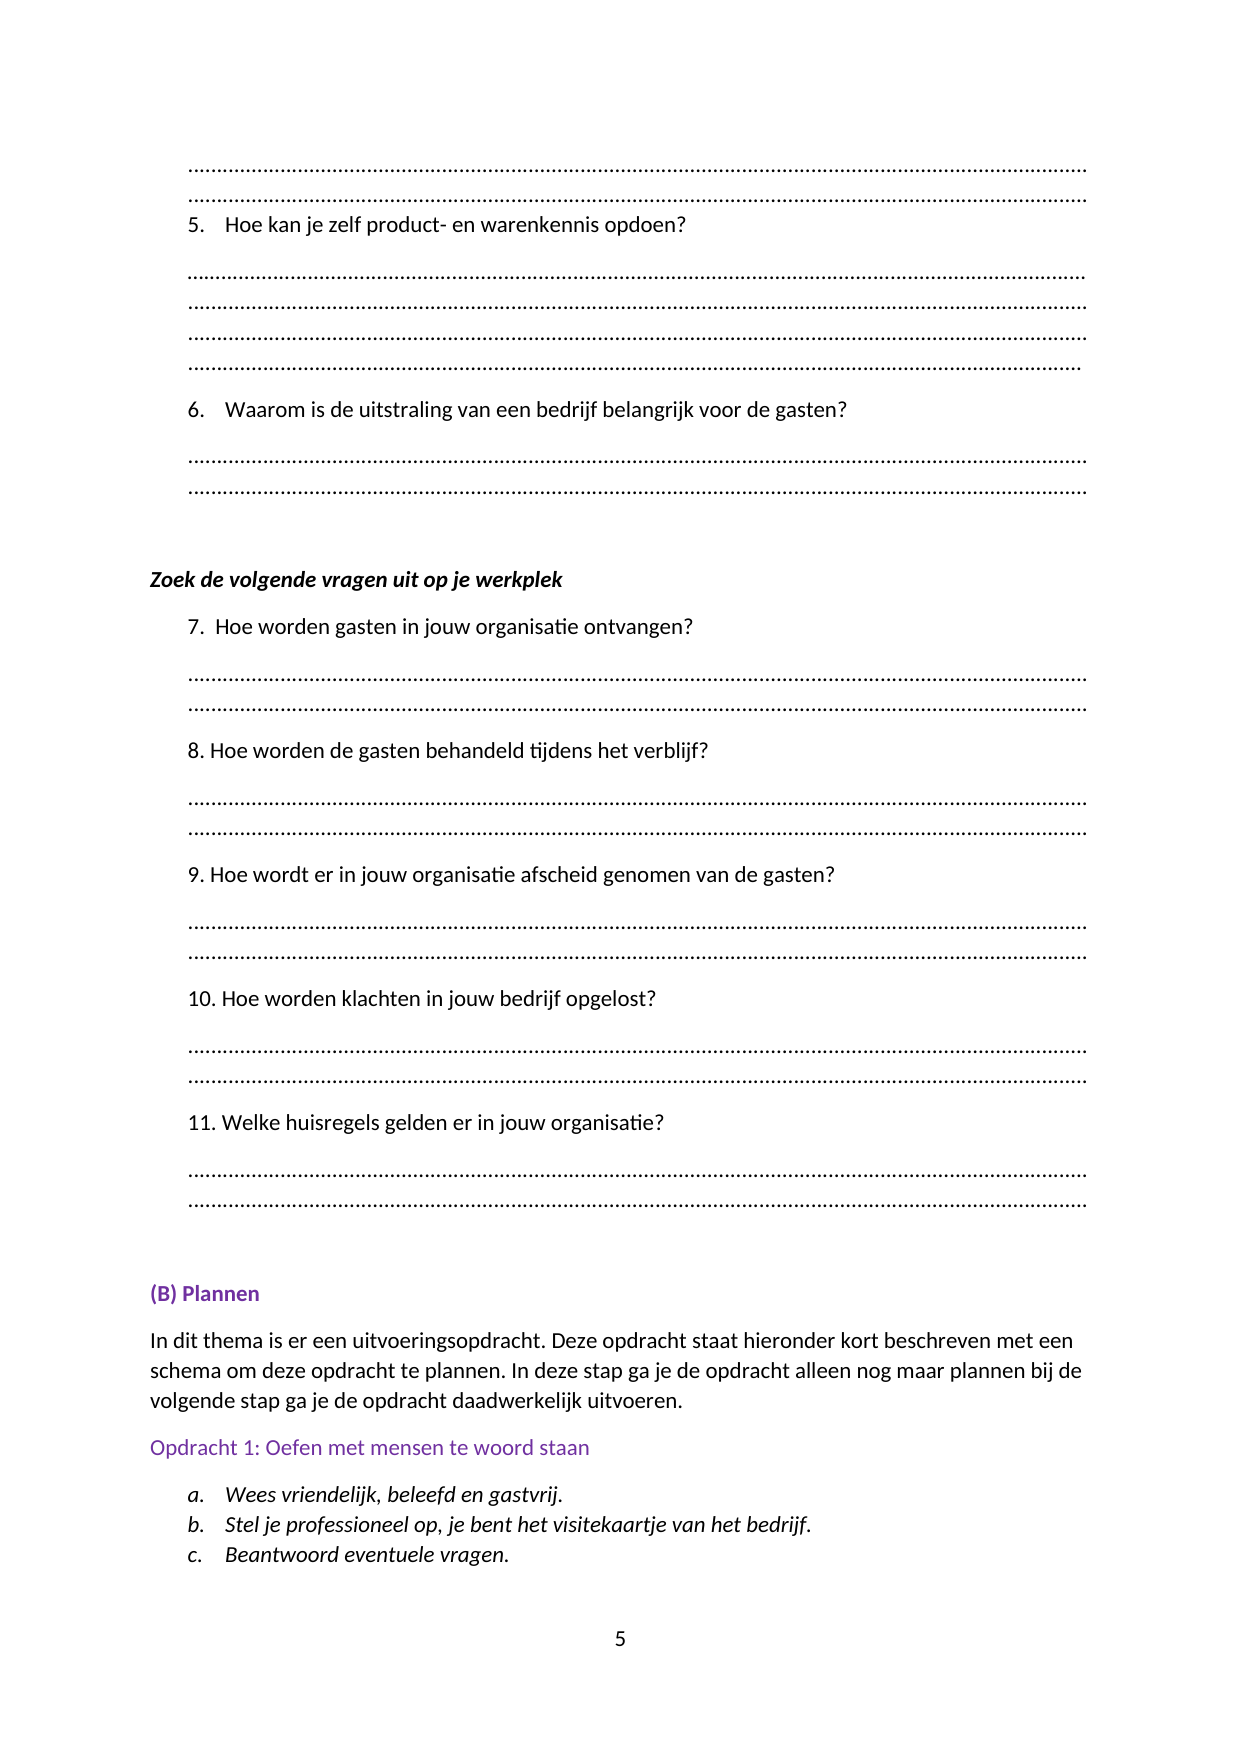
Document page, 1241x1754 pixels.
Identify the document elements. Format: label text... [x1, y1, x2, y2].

text 9. Hoe wordt er in jouw organisatie afscheid genomen van de gasten? [187, 860, 1090, 888]
text 10. Hoe worden klachten in jouw bedrijf opgelost? [187, 984, 1090, 1012]
text ........................................................................................................................................................................................................................................................................................................................ [187, 907, 1090, 966]
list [187, 150, 1090, 208]
text ........................................................................................................................................................................................................................................................................................................................ [187, 1031, 1090, 1089]
list Hoe kan je zelf product- en warenkennis opdoen? [187, 210, 1090, 238]
text ........................................................................................................................................................................................................................................................................................................................ [187, 442, 1090, 500]
list Beantwoord eventuele vragen. [187, 1541, 1090, 1569]
list Waarom is de uitstraling van een bedrijf belangrijk voor de gasten? [187, 395, 1090, 423]
text ........................................................................................................................................................................................................................................................................................................................ [187, 1155, 1090, 1213]
text ........................................................................................................................................................................................................................................................................................................................ [187, 783, 1090, 842]
text Zoek de volgende vragen uit op je werkplek [150, 566, 1090, 594]
text …............................................................................................................................................................................................................................................................................................................................................................................................................................................................................................................................................................................................................................................ [187, 257, 1090, 376]
text (B) Plannen [150, 1279, 1090, 1307]
text ........................................................................................................................................................................................................................................................................................................................ [187, 659, 1090, 718]
list Wees vriendelijk, beleefd en gastvrij. [187, 1480, 1090, 1508]
text In dit thema is er een uitvoeringsopdracht. Deze opdracht staat hieronder kort beschreven met een schema om deze opdracht te plannen. In deze stap ga je de opdracht alleen nog maar plannen bij de volgende stap ga je de opdracht daadwerkelijk uitvoeren. [150, 1326, 1090, 1414]
text 8. Hoe worden de gasten behandeld tijdens het verblijf? [187, 736, 1090, 764]
text Opdracht 1: Oefen met mensen te woord staan [150, 1433, 1090, 1461]
list Stel je professioneel op, je bent het visitekaartje van het bedrijf. [187, 1510, 1090, 1538]
text 11. Welke huisregels gelden er in jouw organisatie? [187, 1108, 1090, 1136]
text 7. Hoe worden gasten in jouw organisatie ontvangen? [187, 612, 1090, 641]
